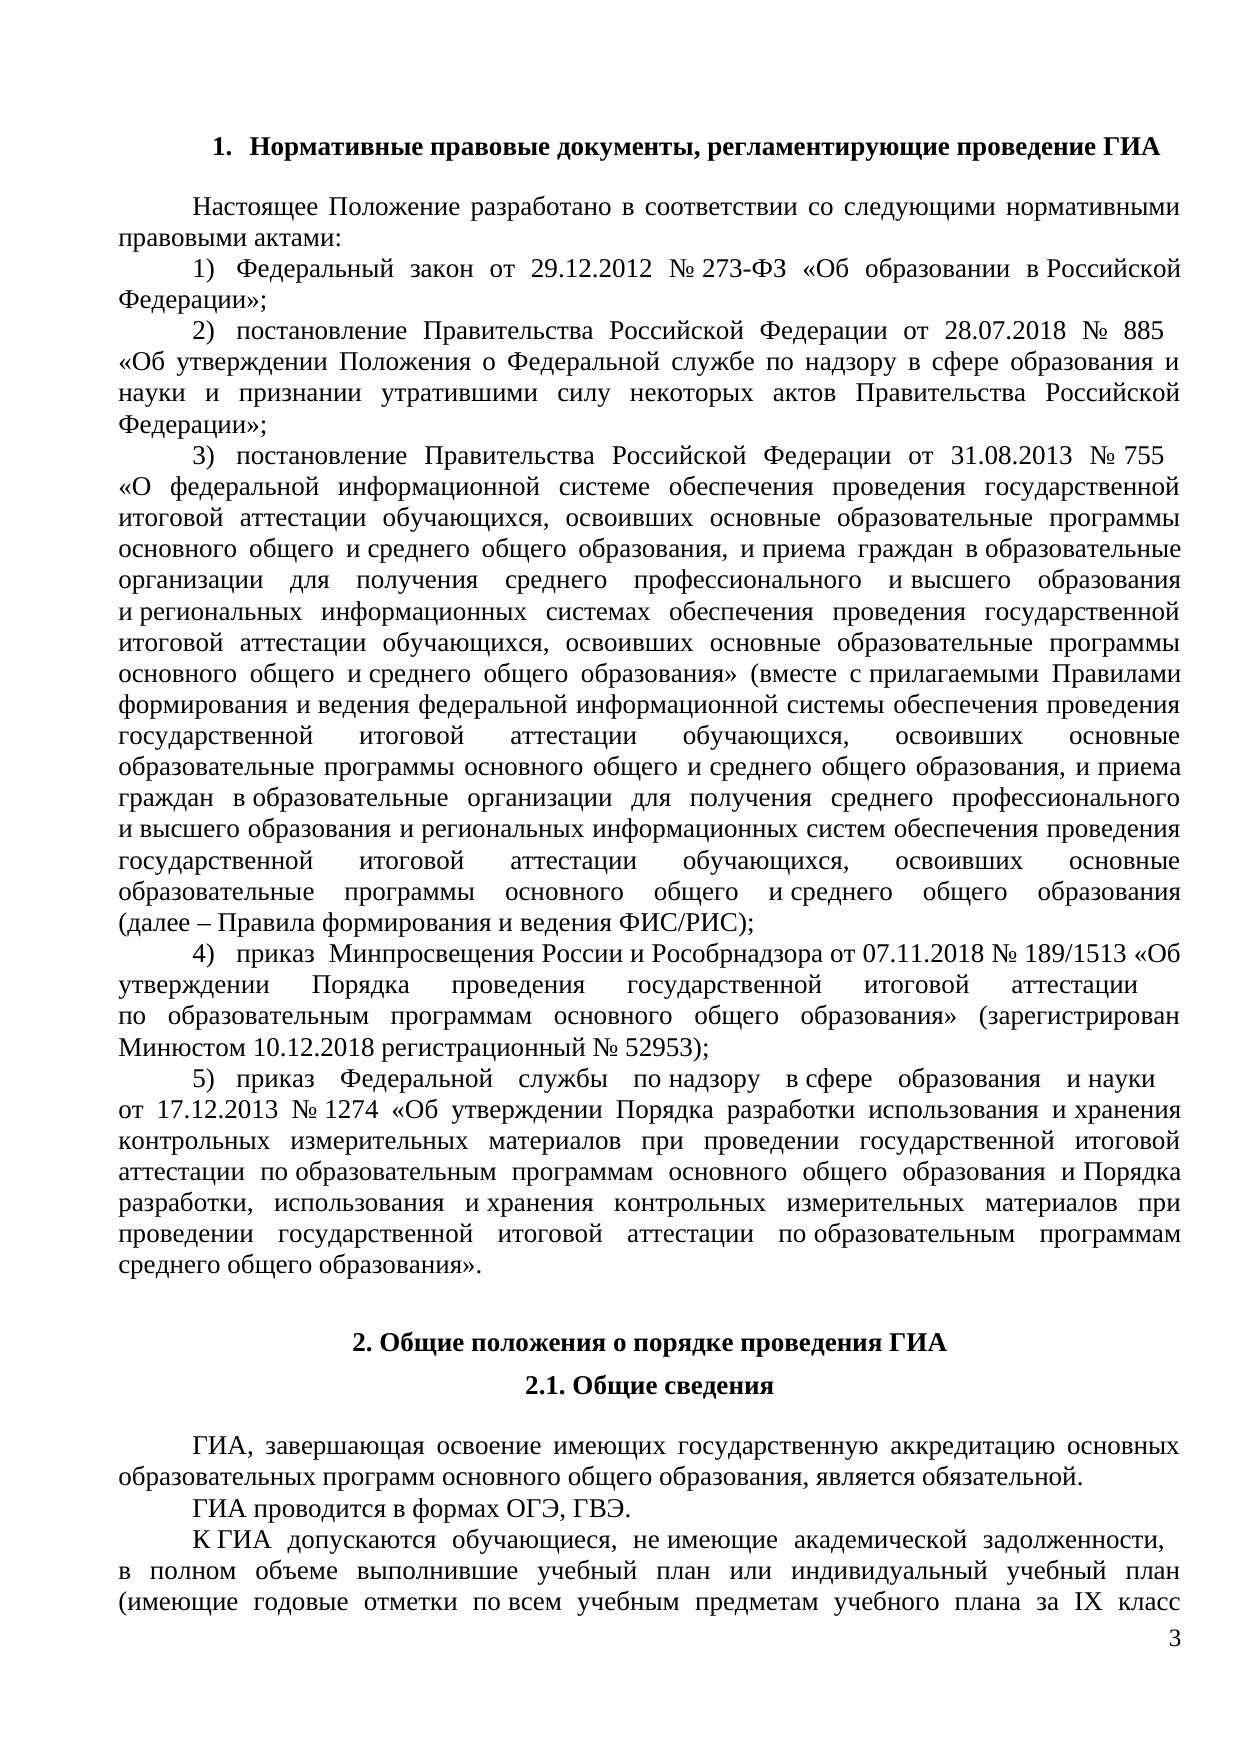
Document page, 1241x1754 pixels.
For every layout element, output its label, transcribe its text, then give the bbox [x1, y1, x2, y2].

text 2. Общие положения о порядке проведения ГИА [118, 1326, 1181, 1357]
list постановление Правительства Российской Федерации от 31.08.2013 № 755 «О федеральной информационной системе обеспечения проведения государственной итоговой аттестации обучающихся, освоивших основные образовательные программы основного общего и среднего общего образования, и приема граждан в образовательные организации для получения среднего профессионального и высшего образования и региональных информационных системах обеспечения проведения государственной итоговой аттестации обучающихся, освоивших основные образовательные программы основного общего и среднего общего образования» (вместе с прилагаемыми Правилами формирования и ведения федеральной информационной системы обеспечения проведения государственной итоговой аттестации обучающихся, освоивших основные образовательные программы основного общего и среднего общего образования, и приема граждан в образовательные организации для получения среднего профессионального и высшего образования и региональных информационных систем обеспечения проведения государственной итоговой аттестации обучающихся, освоивших основные образовательные программы основного общего и среднего общего образования (далее – Правила формирования и ведения ФИС/РИС); [118, 439, 1181, 937]
text ГИА проводится в формах ОГЭ, ГВЭ. [118, 1492, 1181, 1523]
list Нормативные правовые документы, регламентирующие проведение ГИА [192, 130, 1181, 161]
list приказ Федеральной службы по надзору в сфере образования и науки от 17.12.2013 № 1274 «Об утверждении Порядка разработки использования и хранения контрольных измерительных материалов при проведении государственной итоговой аттестации по образовательным программам основного общего образования и Порядка разработки, использования и хранения контрольных измерительных материалов при проведении государственной итоговой аттестации по образовательным программам среднего общего образования». [118, 1062, 1181, 1280]
list приказ Минпросвещения России и Рособрнадзора от 07.11.2018 № 189/1513 «Об утверждении Порядка проведения государственной итоговой аттестации по образовательным программам основного общего образования» (зарегистрирован Минюстом 10.12.2018 регистрационный № 52953); [118, 937, 1181, 1062]
list постановление Правительства Российской Федерации от 28.07.2018 № 885 «Об утверждении Положения о Федеральной службе по надзору в сфере образования и науки и признании утратившими силу некоторых актов Правительства Российской Федерации»; [118, 314, 1181, 439]
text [118, 1523, 1181, 1616]
text ГИА, завершающая освоение имеющих государственную аккредитацию основных образовательных программ основного общего образования, является обязательной. [118, 1429, 1181, 1492]
list Федеральный закон от 29.12.2012 № 273-ФЗ «Об образовании в Российской Федерации»; [118, 252, 1181, 314]
text Настоящее Положение разработано в соответствии со следующими нормативными правовыми актами: [118, 190, 1181, 252]
text 2.1. Общие сведения [118, 1369, 1181, 1401]
